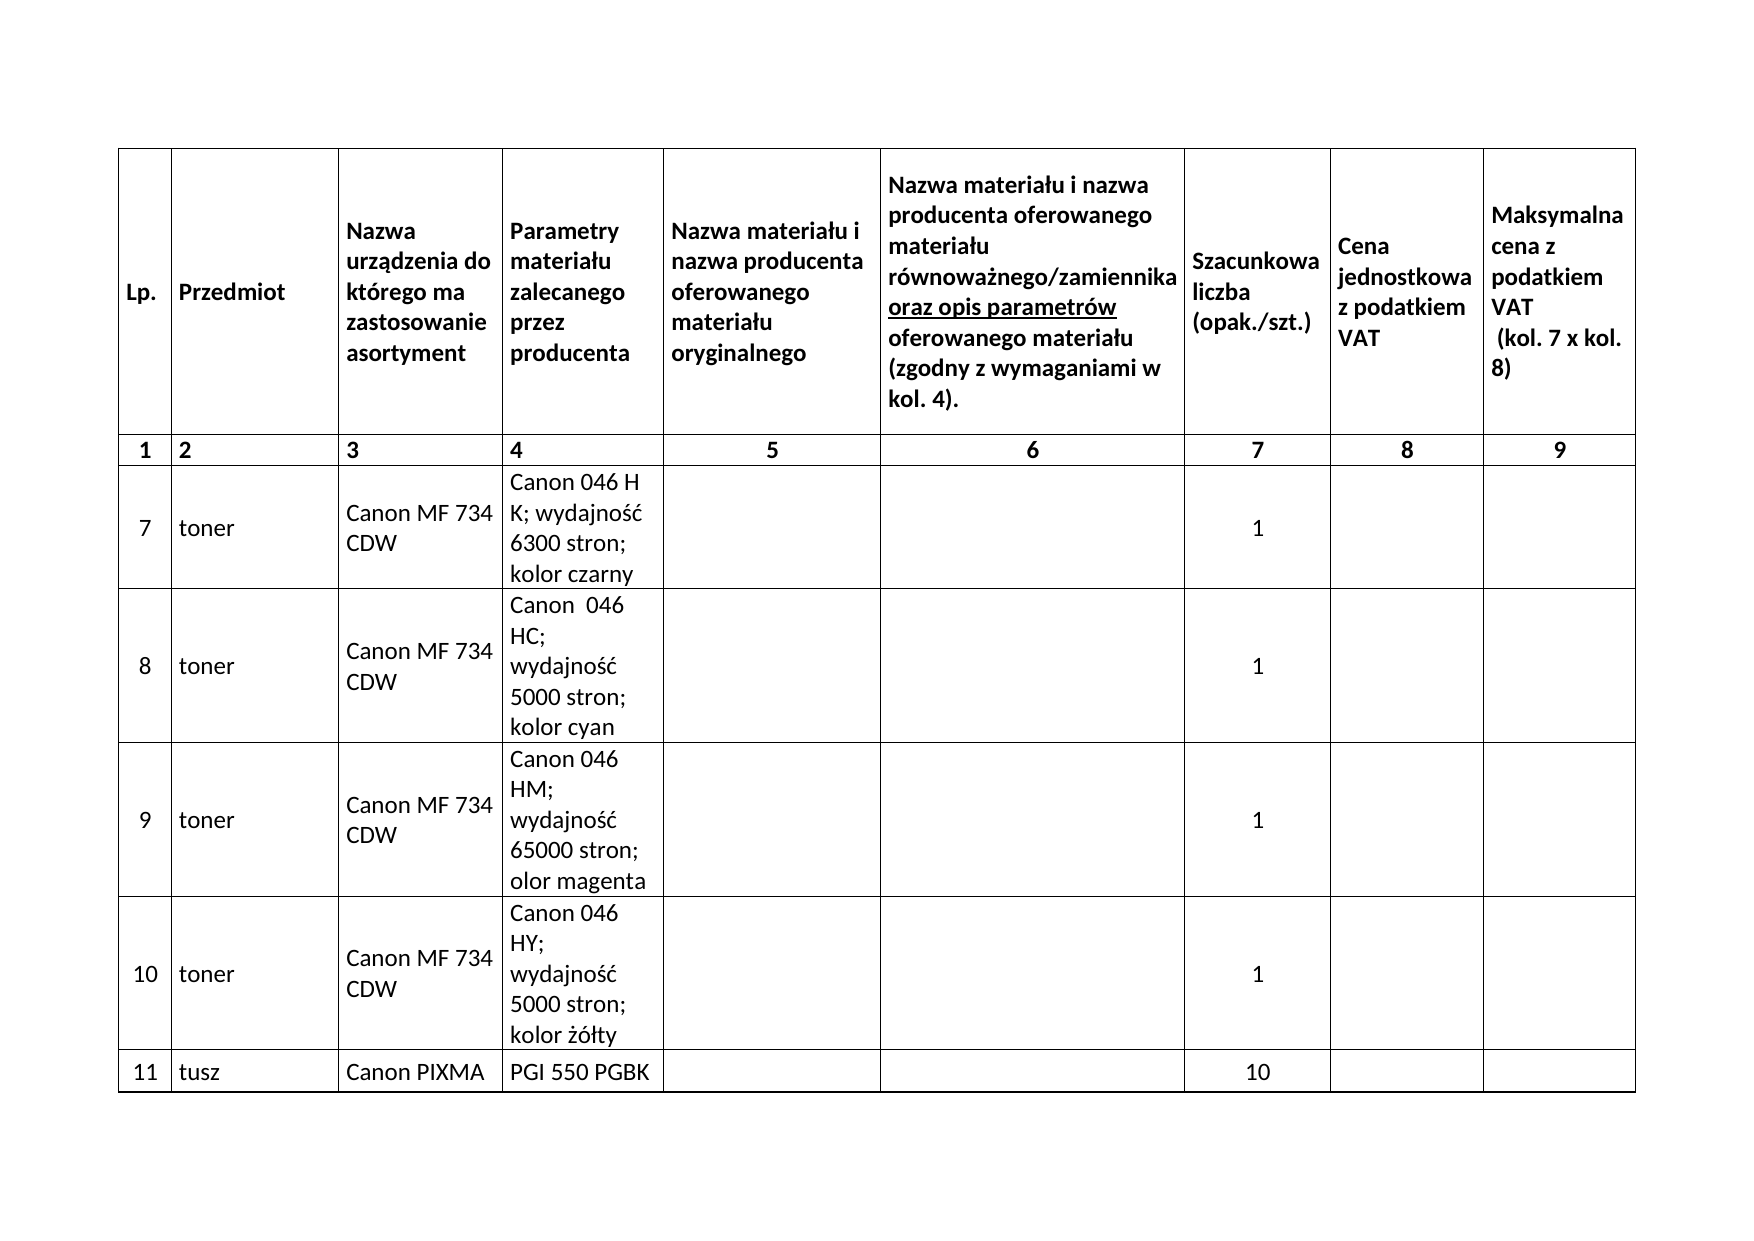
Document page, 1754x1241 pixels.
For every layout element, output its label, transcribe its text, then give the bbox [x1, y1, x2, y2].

table_cell toner [172, 743, 338, 896]
table_cell [1331, 1050, 1483, 1091]
table_cell 1 [119, 435, 171, 465]
table_header Maksymalna cena z podatkiem VAT (kol. 7 x kol. 8) [1484, 149, 1635, 434]
table_header Nazwa urządzenia do którego ma zastosowanie asortyment [339, 149, 502, 434]
table_cell [881, 589, 1184, 742]
table_cell [664, 1050, 880, 1091]
table_cell Canon MF 734 CDW [339, 897, 502, 1049]
table_cell toner [172, 466, 338, 588]
table_cell [1484, 1050, 1635, 1091]
table_cell [1484, 743, 1635, 896]
table_cell [1484, 897, 1635, 1049]
table_header Przedmiot [172, 149, 338, 434]
table_header Parametry materiału zalecanego przez producenta [503, 149, 663, 434]
table_cell 1 [1185, 589, 1330, 742]
table_cell [881, 466, 1184, 588]
table_cell [1331, 589, 1483, 742]
table_cell [1484, 466, 1635, 588]
table_cell [664, 897, 880, 1049]
table_cell [1331, 743, 1483, 896]
table_cell 8 [119, 589, 171, 742]
table_cell [881, 897, 1184, 1049]
table_cell 9 [1484, 435, 1635, 465]
table_cell 10 [119, 897, 171, 1049]
table_cell 6 [881, 435, 1184, 465]
table_header Szacunkowa liczba (opak./szt.) [1185, 149, 1330, 434]
table_cell [1331, 466, 1483, 588]
table_cell [881, 743, 1184, 896]
table_cell 9 [119, 743, 171, 896]
table_cell 2 [172, 435, 338, 465]
table_cell PGI 550 PGBK XL; pojemność 22 ml kolor czarny [503, 1050, 663, 1091]
table_cell [664, 743, 880, 896]
table_cell 1 [1185, 743, 1330, 896]
table_cell 5 [664, 435, 880, 465]
table_cell 4 [503, 435, 663, 465]
table_header Lp. [119, 149, 171, 434]
table_cell 1 [1185, 466, 1330, 588]
table_cell 8 [1331, 435, 1483, 465]
table_cell Canon 046 HY; wydajność 5000 stron; kolor żółty [503, 897, 663, 1049]
table_header Nazwa materiału i nazwa producenta oferowanego materiału równoważnego/zamiennika oraz opis parametrów oferowanego materiału (zgodny z wymaganiami w kol. 4). [881, 149, 1184, 434]
table_cell Canon PIXMA IX6850 A3 [339, 1050, 502, 1091]
table_cell Canon 046 HC; wydajność 5000 stron; kolor cyan [503, 589, 663, 742]
table_cell Canon MF 734 CDW [339, 589, 502, 742]
table_cell 11 [119, 1050, 171, 1091]
table_header Cena jednostkowa z podatkiem VAT [1331, 149, 1483, 434]
table_cell 1 [1185, 897, 1330, 1049]
table_cell Canon MF 734 CDW [339, 466, 502, 588]
table_cell [1331, 897, 1483, 1049]
table_cell 7 [1185, 435, 1330, 465]
table_cell [664, 589, 880, 742]
table_cell tusz [172, 1050, 338, 1091]
table_header Nazwa materiału i nazwa producenta oferowanego materiału oryginalnego [664, 149, 880, 434]
table_cell 3 [339, 435, 502, 465]
table_cell [664, 466, 880, 588]
table_cell 10 [1185, 1050, 1330, 1091]
table_cell toner [172, 589, 338, 742]
table_cell Canon 046 HM; wydajność 65000 stron; olor magenta [503, 743, 663, 896]
table_cell [881, 1050, 1184, 1091]
table_cell Canon MF 734 CDW [339, 743, 502, 896]
table_cell Canon 046 H K; wydajność 6300 stron; kolor czarny [503, 466, 663, 588]
table_cell [1484, 589, 1635, 742]
table_cell 7 [119, 466, 171, 588]
table_cell toner [172, 897, 338, 1049]
